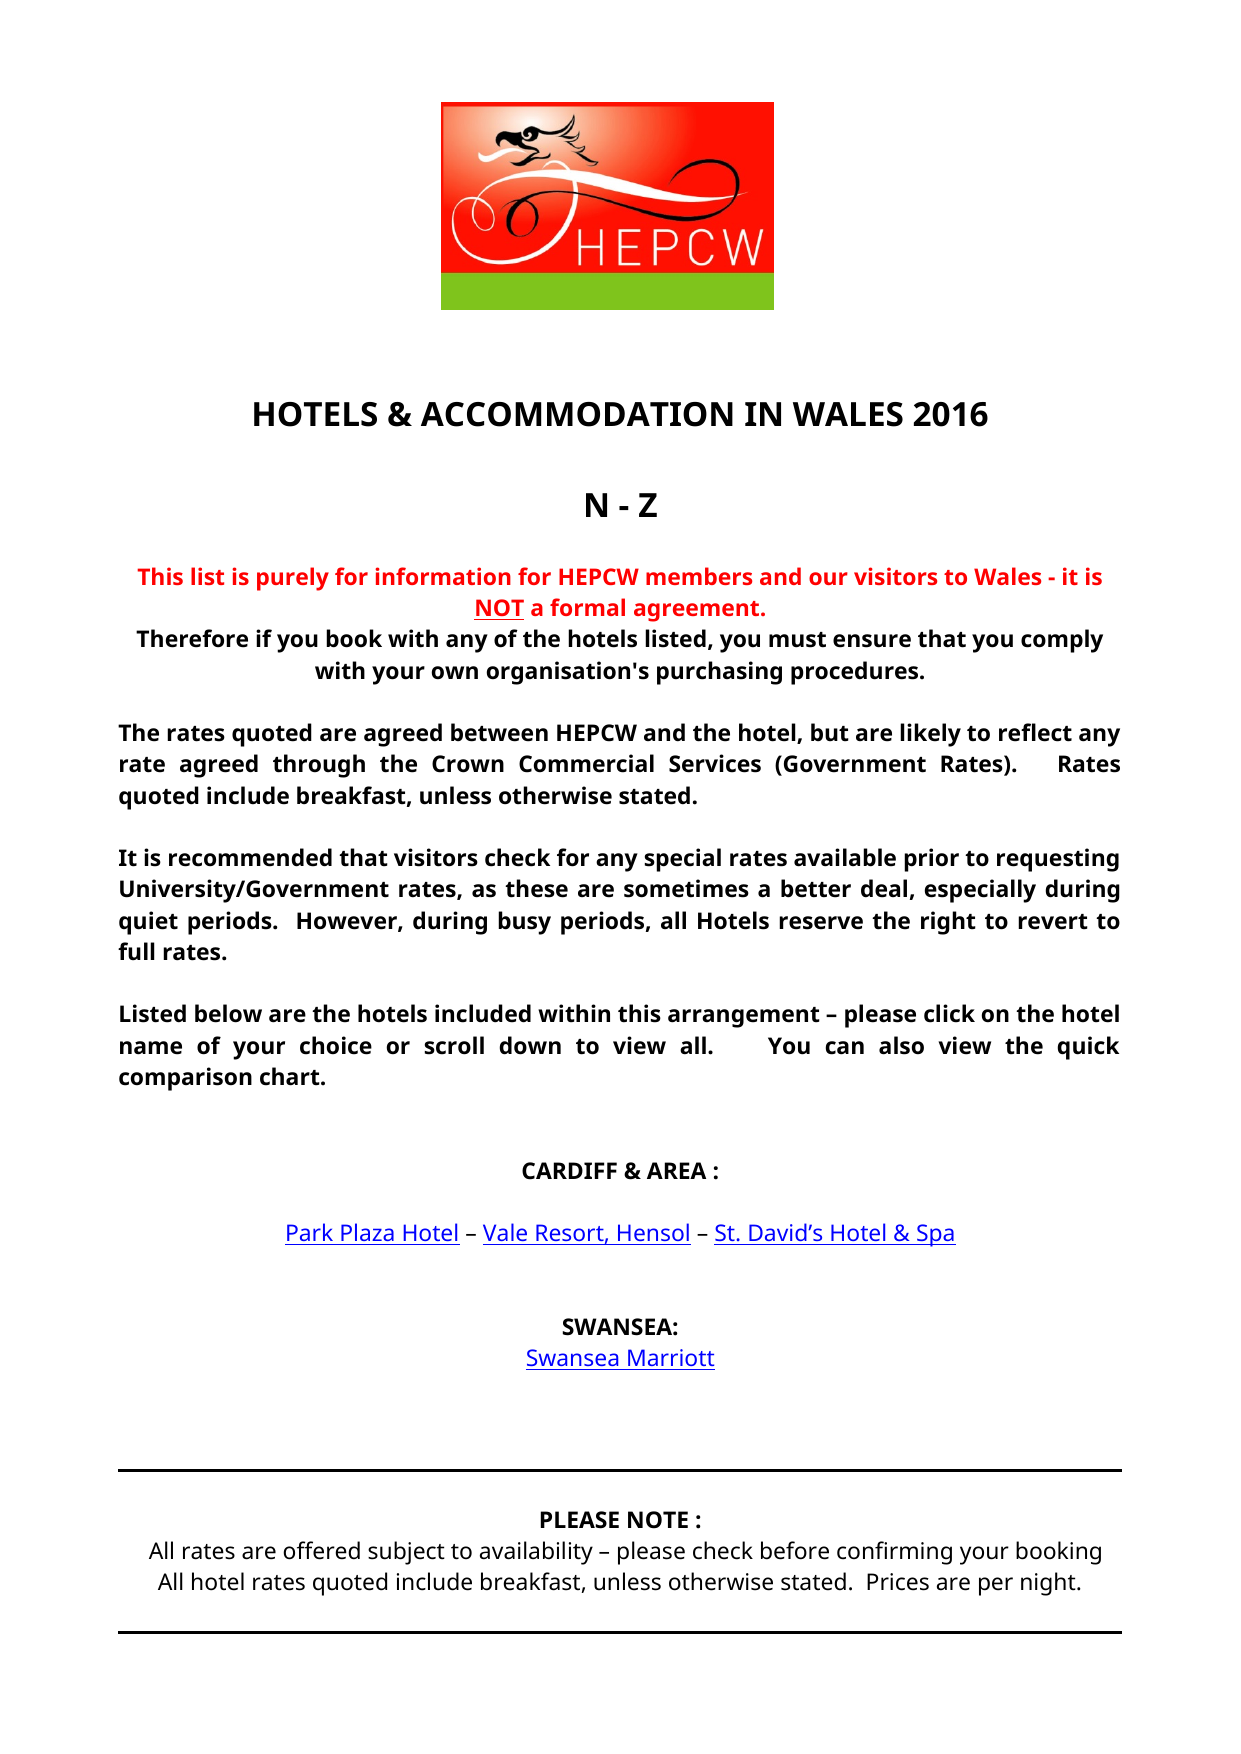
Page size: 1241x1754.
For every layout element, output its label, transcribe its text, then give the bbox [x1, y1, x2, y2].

picture [439, 102, 774, 309]
text SWANSEA: [118, 1311, 1122, 1342]
text It is recommended that visitors check for any special rates available prior to requesting University/Government rates, as these are sometimes a better deal, especially during quiet periods. However, during busy periods, all Hotels reserve the right to revert to full rates. [118, 842, 1122, 967]
text Swansea Marriott [118, 1342, 1122, 1373]
text PLEASE NOTE : [118, 1504, 1122, 1535]
text This list is purely for information for HEPCW members and our visitors to Wales - it is NOT a formal agreement. [118, 561, 1122, 623]
text All rates are offered subject to availability – please check before confirming your booking All hotel rates quoted include breakfast, unless otherwise stated. Prices are per night. [118, 1535, 1122, 1597]
text The rates quoted are agreed between HEPCW and the hotel, but are likely to reflect any rate agreed through the Crown Commercial Services (Government Rates). Rates quoted include breakfast, unless otherwise stated. [118, 717, 1122, 811]
text Listed below are the hotels included within this arrangement – please click on the hotel name of your choice or scroll down to view all. You can also view the quick comparison chart. [118, 998, 1122, 1092]
text Park Plaza Hotel – Vale Resort, Hensol – St. David’s Hotel & Spa [118, 1217, 1122, 1248]
text Therefore if you book with any of the hotels listed, you must ensure that you comply with your own organisation's purchasing procedures. [118, 623, 1122, 686]
text CARDIFF & AREA : [118, 1155, 1122, 1186]
text N - Z [118, 481, 1122, 527]
text HOTELS & ACCOMMODATION IN WALES 2016 [118, 391, 1122, 436]
